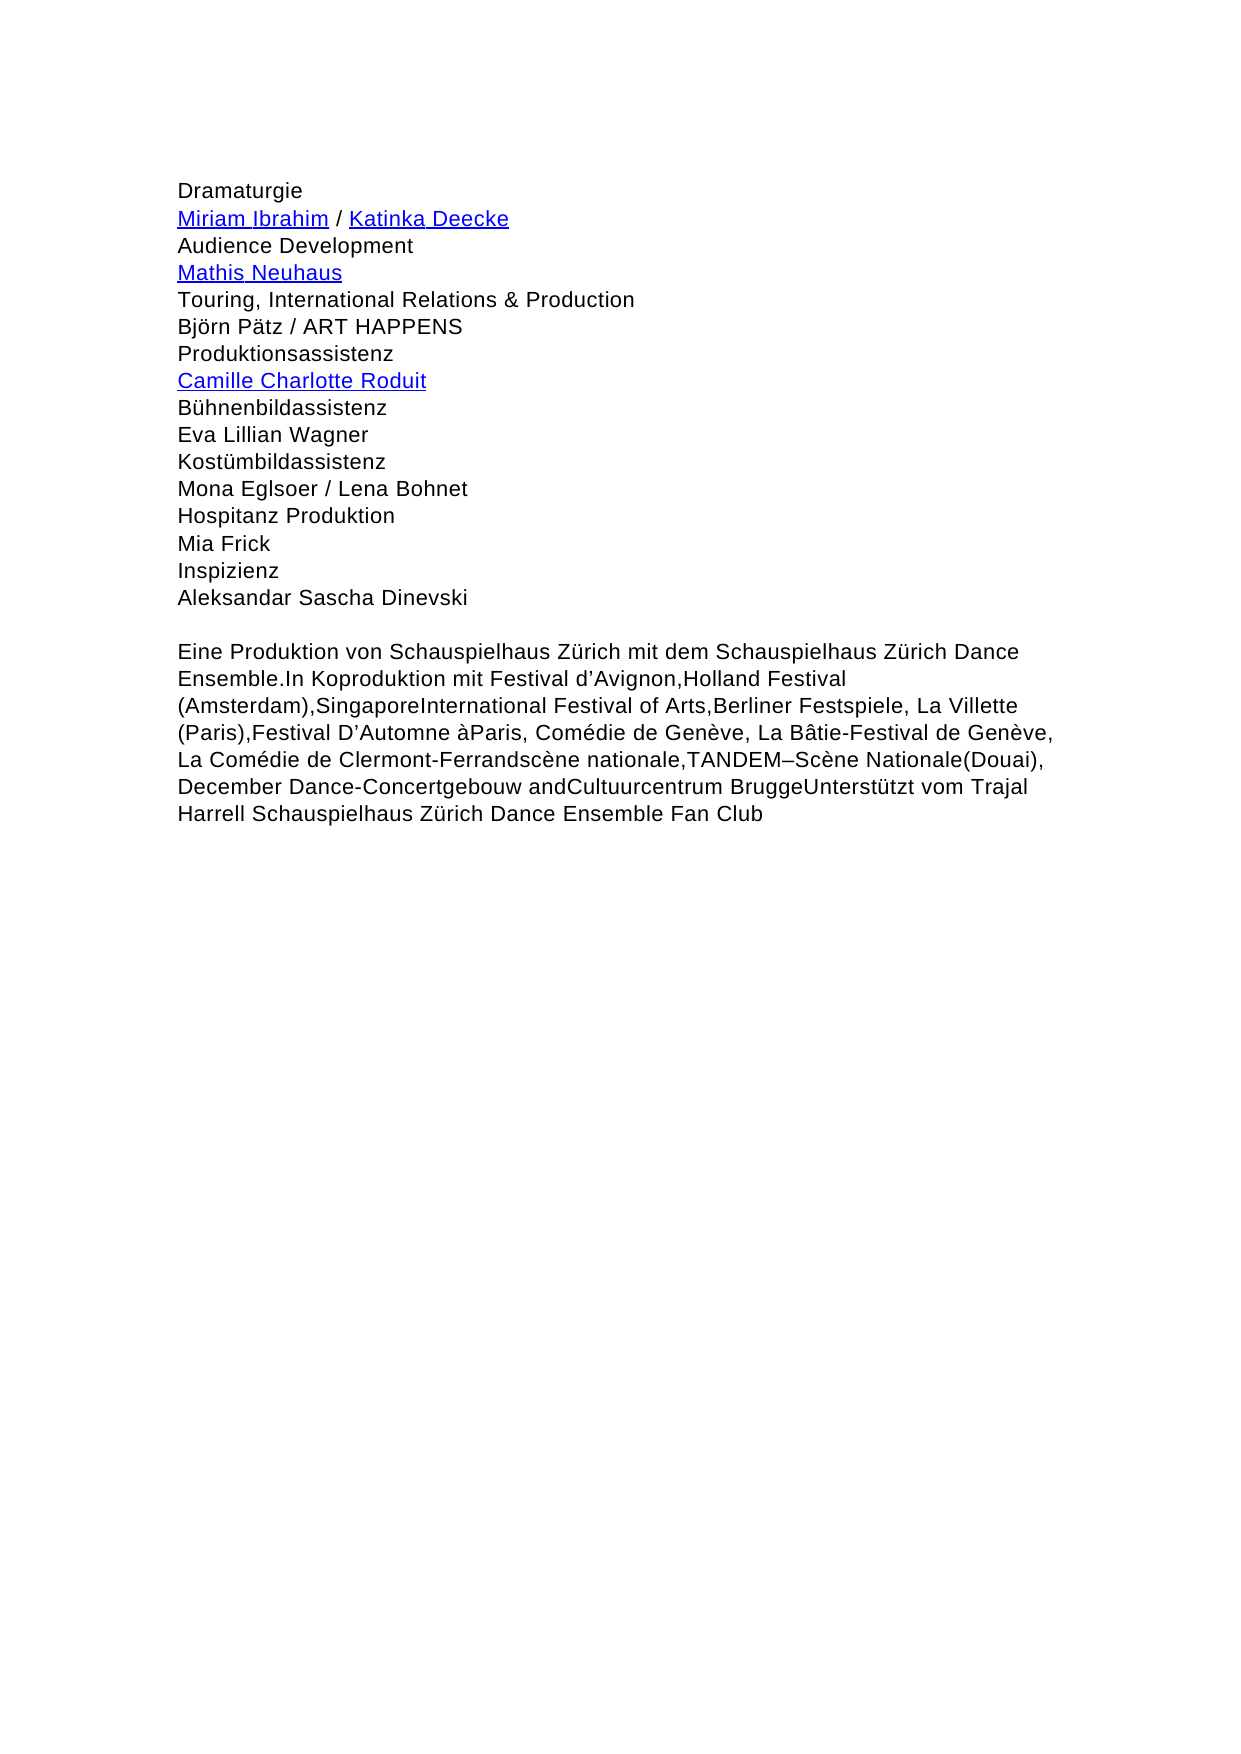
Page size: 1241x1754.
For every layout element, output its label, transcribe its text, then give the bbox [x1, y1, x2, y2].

text Mona Eglsoer / Lena Bohnet [177, 475, 1063, 502]
text Aleksandar Sascha Dinevski [177, 583, 1063, 611]
text Kostümbildassistenz [177, 448, 1063, 475]
text Mia Frick [177, 529, 1063, 556]
text Audience Development [177, 231, 1063, 258]
text Camille Charlotte Roduit [177, 367, 1063, 394]
text Björn Pätz / ART HAPPENS [177, 313, 1063, 340]
text Bühnenbildassistenz [177, 394, 1063, 421]
text Hospitanz Produktion [177, 502, 1063, 529]
text Touring, International Relations & Production [177, 286, 1063, 313]
text Produktionsassistenz [177, 340, 1063, 367]
text Miriam Ibrahim / Katinka Deecke [177, 204, 1063, 231]
text Eine Produktion von Schauspielhaus Zürich mit dem Schauspielhaus Zürich Dance Ensemble.In Koproduktion mit Festival d’Avignon,Holland Festival (Amsterdam),SingaporeInternational Festival of Arts,Berliner Festspiele, La Villette (Paris),Festival D’Automne àParis, Comédie de Genève, La Bâtie-Festival de Genève, La Comédie de Clermont-Ferrandscène nationale,TANDEM–Scène Nationale(Douai), December Dance-Concertgebouw andCultuurcentrum BruggeUnterstützt vom Trajal Harrell Schauspielhaus Zürich Dance Ensemble Fan Club [177, 638, 1063, 827]
text Mathis Neuhaus [177, 258, 1063, 286]
text Eva Lillian Wagner [177, 421, 1063, 448]
text Inspizienz [177, 556, 1063, 583]
text Dramaturgie [177, 177, 1063, 204]
